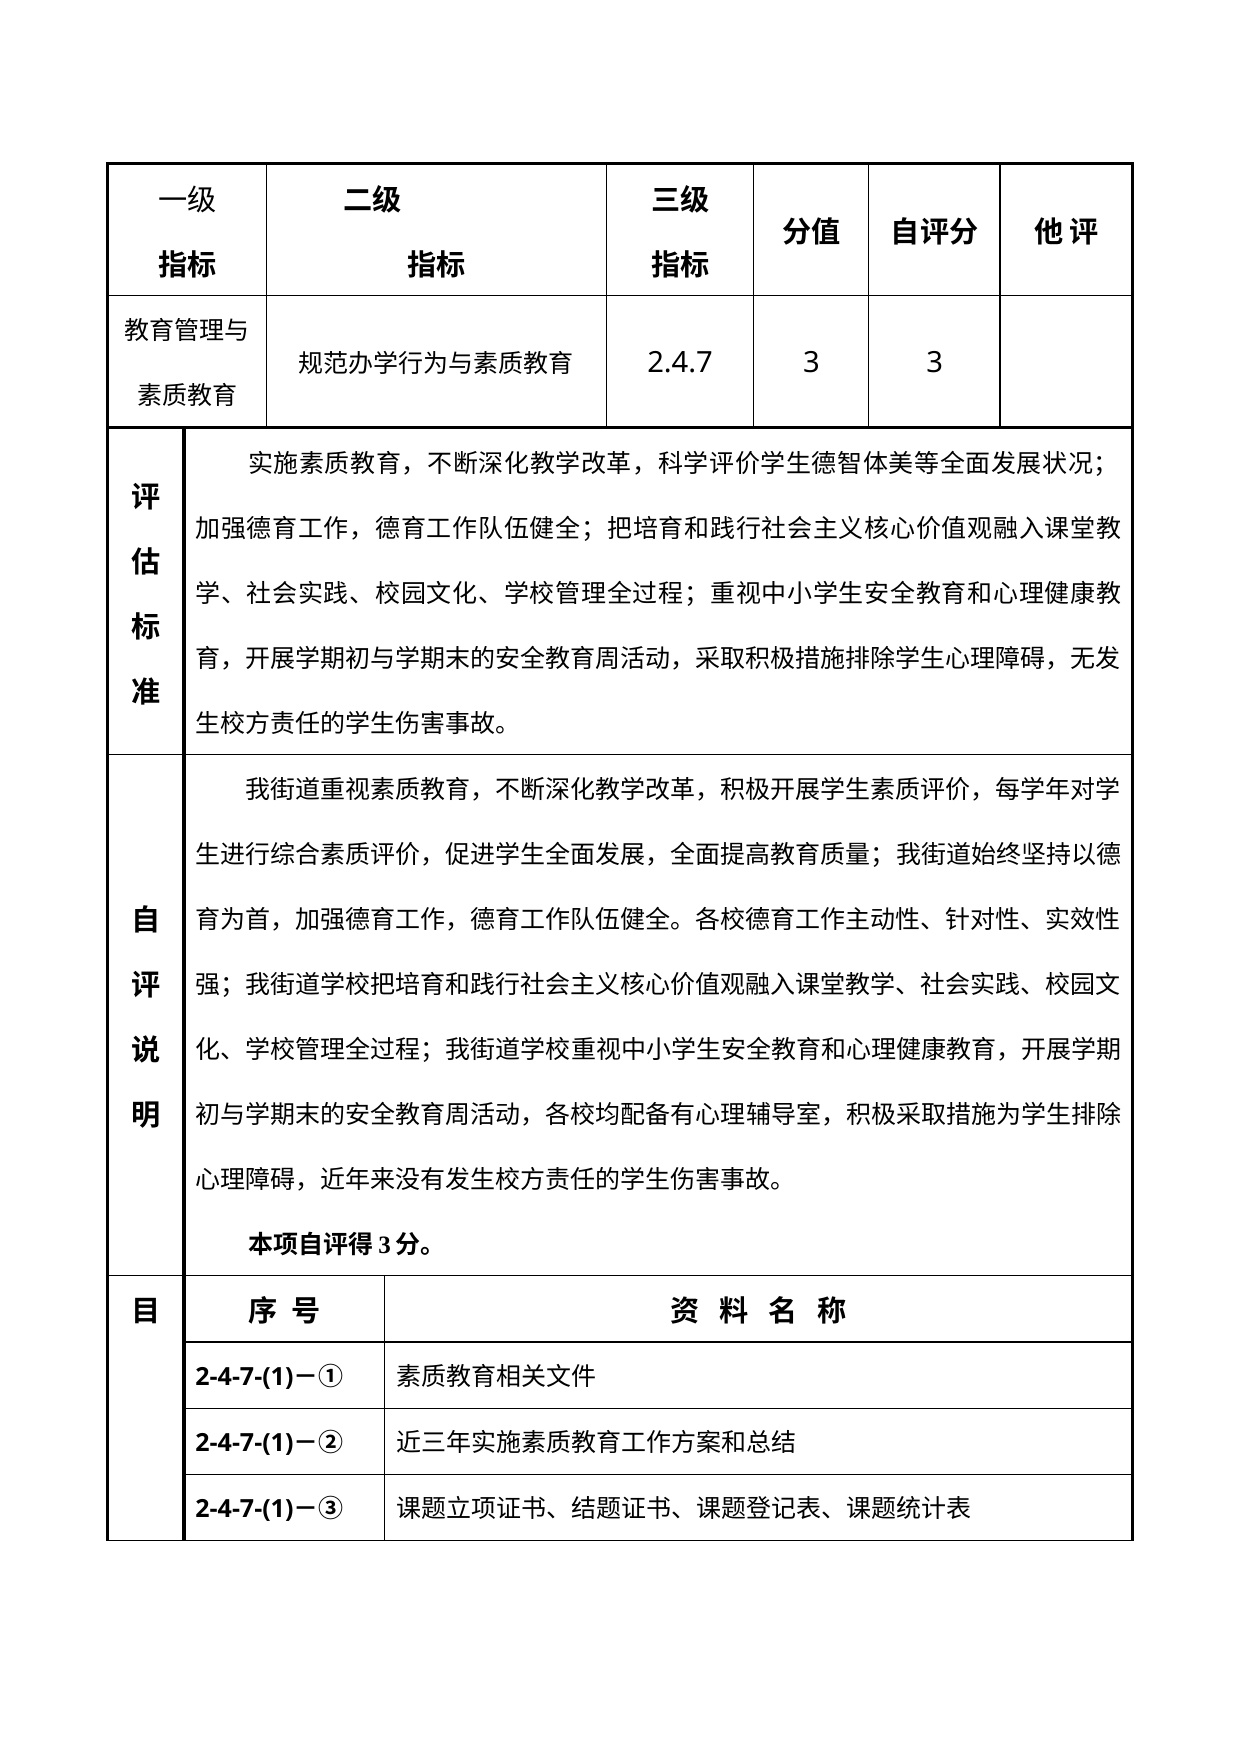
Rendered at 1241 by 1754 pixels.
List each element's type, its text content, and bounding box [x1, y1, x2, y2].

table_header 一级 指标 [109, 165, 266, 295]
table_cell 近三年实施素质教育工作方案和总结 [385, 1409, 1131, 1473]
table_cell 资 料 名 称 [385, 1276, 1131, 1341]
table_header 二级 指标 [267, 165, 606, 295]
table_cell 规范办学行为与素质教育 [267, 296, 606, 426]
table_cell 课题立项证书、结题证书、课题登记表、课题统计表 [385, 1475, 1131, 1539]
table_cell 实施素质教育，不断深化教学改革，科学评价学生德智体美等全面发展状况；加强德育工作，德育工作队伍健全；把培育和践行社会主义核心价值观融入课堂教学、社会实践、校园文化、学校管理全过程；重视中小学生安全教育和心理健康教育，开展学期初与学期末的安全教育周活动，采取积极措施排除学生心理障碍，无发生校方责任的学生伤害事故。 [186, 429, 1131, 754]
table_cell 评 估 标 准 [109, 429, 182, 754]
table_cell 2-4-7-(1)－① [186, 1343, 384, 1407]
table_cell 3 [754, 296, 868, 426]
table_cell 2-4-7-(1)－③ [186, 1475, 384, 1539]
table_cell 2-4-7-(1)－② [186, 1409, 384, 1473]
table_header 他 评 [1001, 165, 1131, 295]
table_cell 2.4.7 [607, 296, 753, 426]
table_cell 自 评 说 明 [109, 755, 182, 1275]
table_cell 序 号 [186, 1276, 384, 1341]
table_header 分值 [754, 165, 868, 295]
table_cell 目 录 [109, 1276, 182, 1539]
table_cell 3 [869, 296, 999, 426]
table_cell 教育管理与素质教育 [109, 296, 266, 426]
table_cell 我街道重视素质教育，不断深化教学改革，积极开展学生素质评价，每学年对学生进行综合素质评价，促进学生全面发展，全面提高教育质量；我街道始终坚持以德育为首，加强德育工作，德育工作队伍健全。各校德育工作主动性、针对性、实效性强；我街道学校把培育和践行社会主义核心价值观融入课堂教学、社会实践、校园文化、学校管理全过程；我街道学校重视中小学生安全教育和心理健康教育，开展学期初与学期末的安全教育周活动，各校均配备有心理辅导室，积极采取措施为学生排除心理障碍，近年来没有发生校方责任的学生伤害事故。 本项自评得3分。 [186, 755, 1131, 1275]
table_cell 素质教育相关文件 [385, 1343, 1131, 1407]
table_header 三级 指标 [607, 165, 753, 295]
table_header 自评分 [869, 165, 999, 295]
table_cell [1001, 296, 1131, 426]
